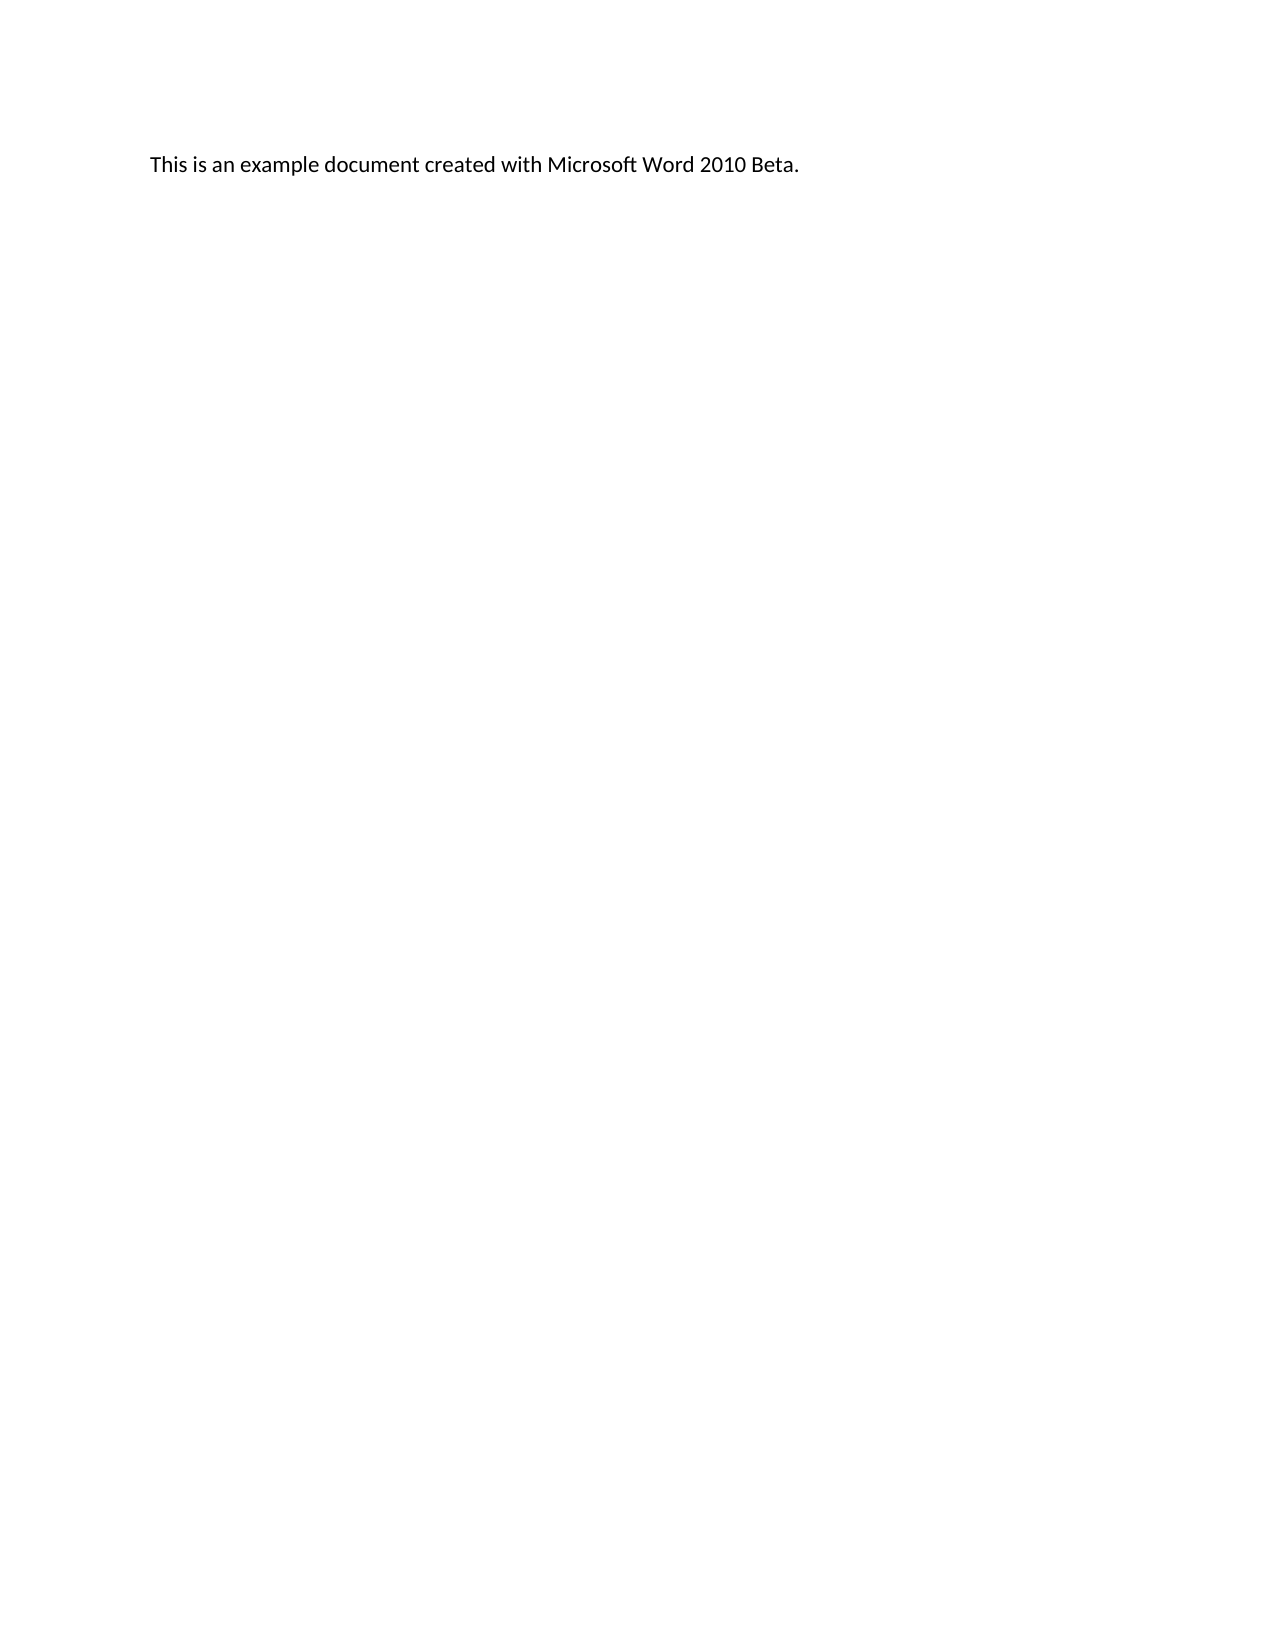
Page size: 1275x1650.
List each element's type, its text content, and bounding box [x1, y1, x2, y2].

text This is an example document created with Microsoft Word 2010 Beta. [150, 150, 1125, 178]
